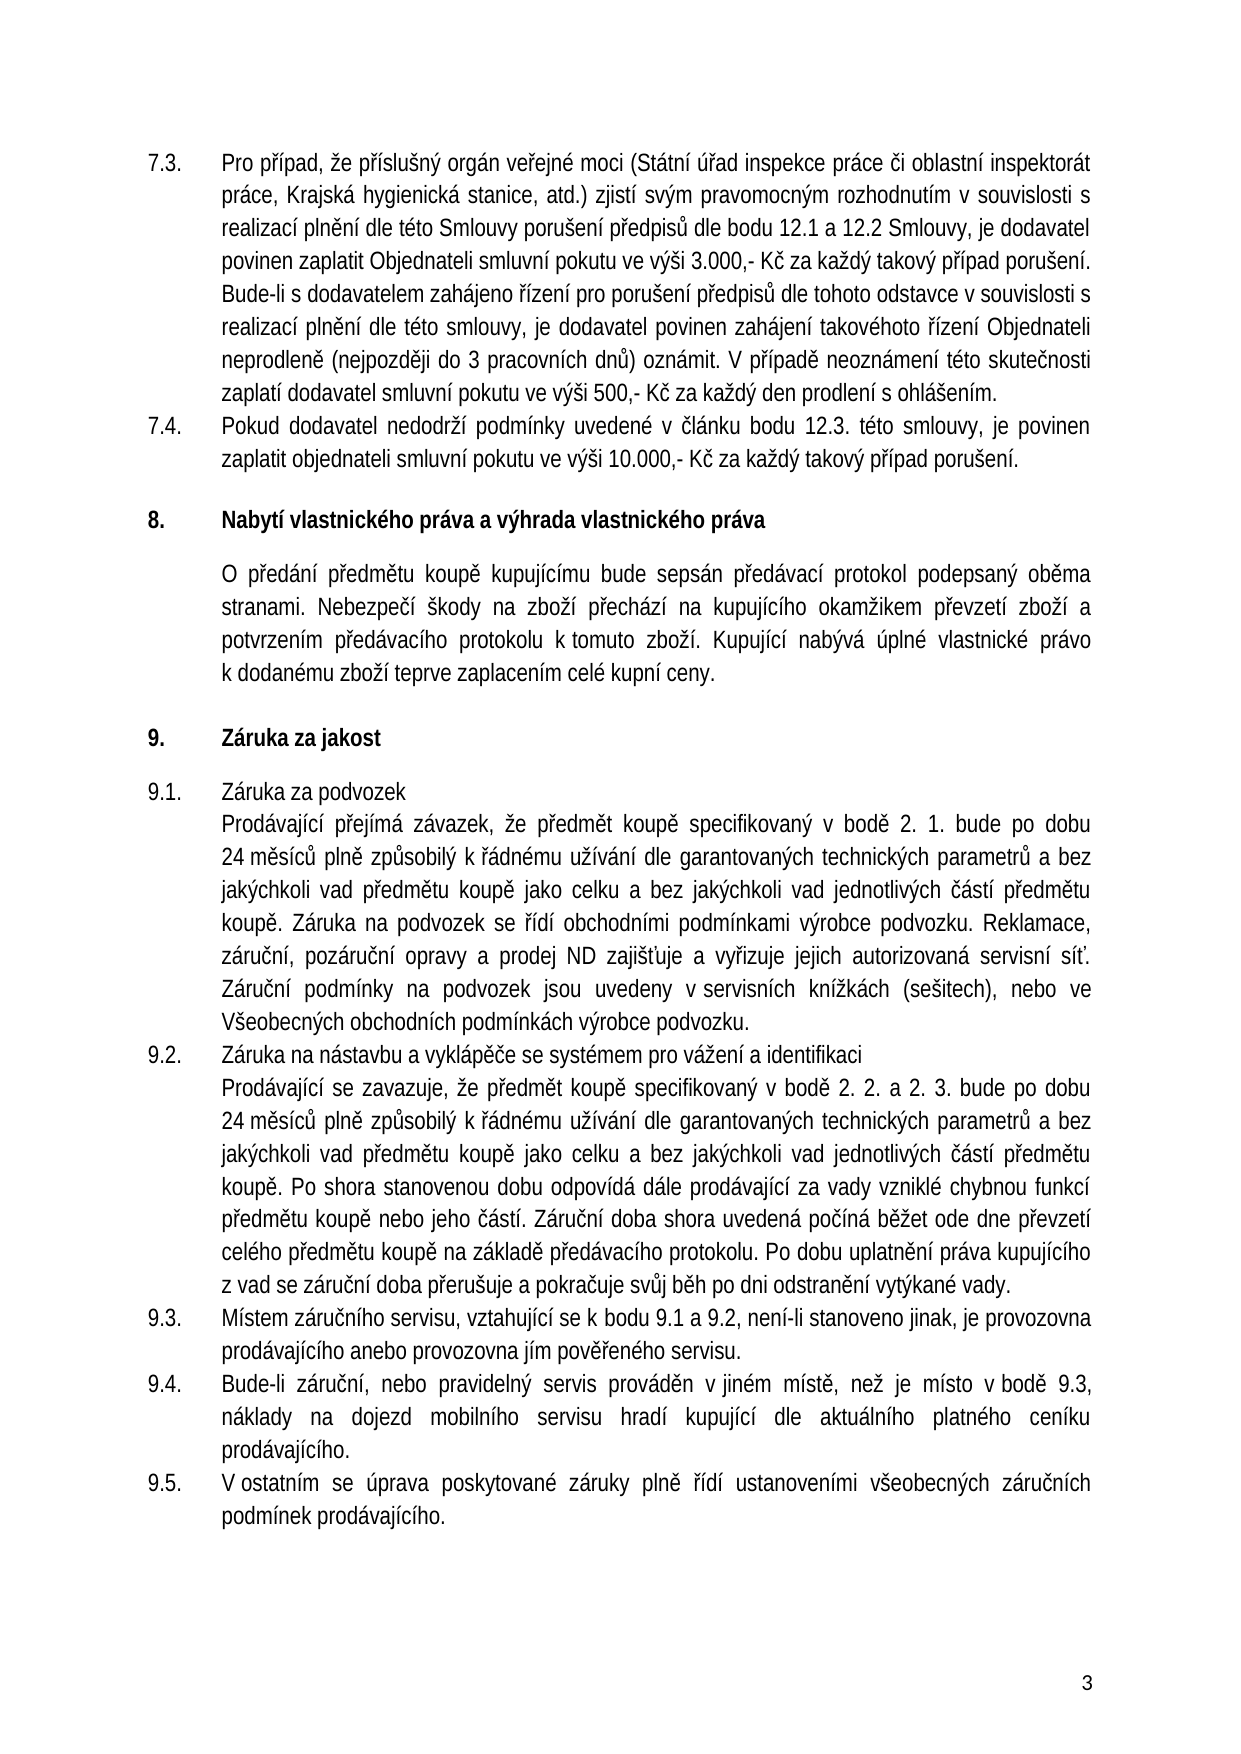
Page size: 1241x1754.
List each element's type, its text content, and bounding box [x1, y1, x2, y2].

list Pro případ, že příslušný orgán veřejné moci (Státní úřad inspekce práce či oblastní inspektorát práce, Krajská hygienická stanice, atd.) zjistí svým pravomocným rozhodnutím v souvislosti s realizací plnění dle této Smlouvy porušení předpisů dle bodu 12.1 a 12.2 Smlouvy, je dodavatel povinen zaplatit Objednateli smluvní pokutu ve výši 3.000,- Kč za každý takový případ porušení. Bude-li s dodavatelem zahájeno řízení pro porušení předpisů dle tohoto odstavce v souvislosti s realizací plnění dle této smlouvy, je dodavatel povinen zahájení takovéhoto řízení Objednateli neprodleně (nejpozději do 3 pracovních dnů) oznámit. V případě neoznámení této skutečnosti zaplatí dodavatel smluvní pokutu ve výši 500,- Kč za každý den prodlení s ohlášením. [148, 148, 1093, 407]
list Pokud dodavatel nedodrží podmínky uvedené v článku bodu 12.3. této smlouvy, je povinen zaplatit objednateli smluvní pokutu ve výši 10.000,- Kč za každý takový případ porušení. [148, 411, 1093, 472]
list Bude-li záruční, nebo pravidelný servis prováděn v jiném místě, než je místo v bodě 9.3, náklady na dojezd mobilního servisu hradí kupující dle aktuálního platného ceníku prodávajícího. [148, 1369, 1093, 1463]
list V ostatním se úprava poskytované záruky plně řídí ustanoveními všeobecných záručních podmínek prodávajícího. [148, 1468, 1093, 1529]
list Záruka za podvozek [148, 777, 1093, 805]
text Prodávající se zavazuje, že předmět koupě specifikovaný v bodě 2. 2. a 2. 3. bude po dobu 24 měsíců plně způsobilý k řádnému užívání dle garantovaných technických parametrů a bez jakýchkoli vad předmětu koupě jako celku a bez jakýchkoli vad jednotlivých částí předmětu koupě. Po shora stanovenou dobu odpovídá dále prodávající za vady vzniklé chybnou funkcí předmětu koupě nebo jeho částí. Záruční doba shora uvedená počíná běžet ode dne převzetí celého předmětu koupě na základě předávacího protokolu. Po dobu uplatnění práva kupujícího z vad se záruční doba přerušuje a pokračuje svůj běh po dni odstranění vytýkané vady. [221, 1073, 1093, 1299]
list Místem záručního servisu, vztahující se k bodu 9.1 a 9.2, není-li stanoveno jinak, je provozovna prodávajícího anebo provozovna jím pověřeného servisu. [148, 1303, 1093, 1365]
list Záruka na nástavbu a vyklápěče se systémem pro vážení a identifikaci [148, 1040, 1093, 1068]
text Prodávající přejímá závazek, že předmět koupě specifikovaný v bodě 2. 1. bude po dobu 24 měsíců plně způsobilý k řádnému užívání dle garantovaných technických parametrů a bez jakýchkoli vad předmětu koupě jako celku a bez jakýchkoli vad jednotlivých částí předmětu koupě. Záruka na podvozek se řídí obchodními podmínkami výrobce podvozku. Reklamace, záruční, pozáruční opravy a prodej ND zajišťuje a vyřizuje jejich autorizovaná servisní síť. Záruční podmínky na podvozek jsou uvedeny v servisních knížkách (sešitech), nebo ve Všeobecných obchodních podmínkách výrobce podvozku. [221, 809, 1093, 1036]
subtitle Nabytí vlastnického práva a výhrada vlastnického práva [148, 505, 1093, 534]
subtitle Záruka za jakost [148, 723, 1093, 752]
subtitle O předání předmětu koupě kupujícímu bude sepsán předávací protokol podepsaný oběma stranami. Nebezpečí škody na zboží přechází na kupujícího okamžikem převzetí zboží a potvrzením předávacího protokolu k tomuto zboží. Kupující nabývá úplné vlastnické právo k dodanému zboží teprve zaplacením celé kupní ceny. [221, 559, 1093, 686]
